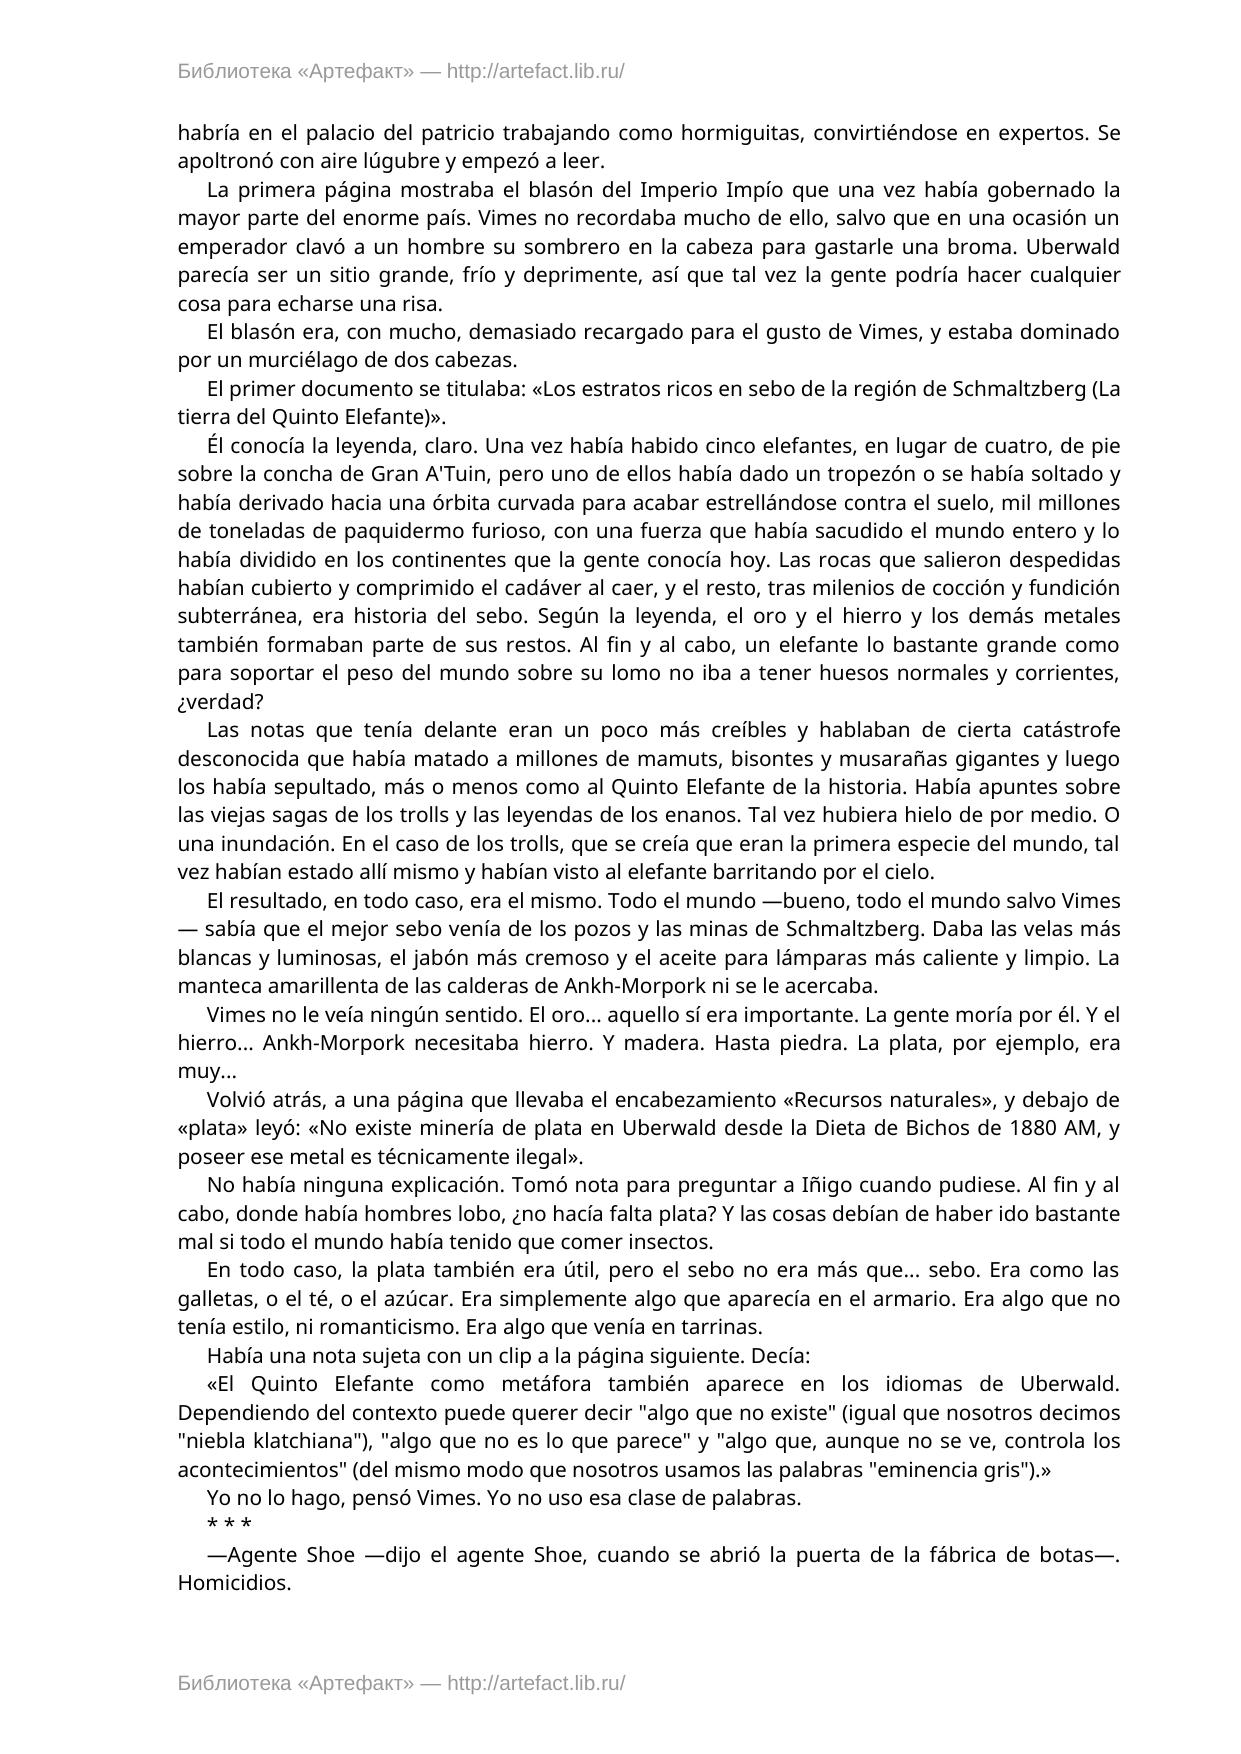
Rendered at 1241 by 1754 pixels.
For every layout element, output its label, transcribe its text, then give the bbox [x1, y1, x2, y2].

text Yo no lo hago, pensó Vimes. Yo no uso esa clase de palabras. [177, 1483, 1122, 1512]
text Las notas que tenía delante eran un poco más creíbles y hablaban de cierta catástrofe desconocida que había matado a millones de mamuts, bisontes y musarañas gigantes y luego los había sepultado, más o menos como al Quinto Elefante de la historia. Había apuntes sobre las viejas sagas de los trolls y las leyendas de los enanos. Tal vez hubiera hielo de por medio. O una inundación. En el caso de los trolls, que se creía que eran la primera especie del mundo, tal vez habían estado allí mismo y habían visto al elefante barritando por el cielo. [177, 715, 1122, 886]
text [177, 118, 1122, 175]
text —Agente Shoe —dijo el agente Shoe, cuando se abrió la puerta de la fábrica de botas—. Homicidios. [177, 1540, 1122, 1597]
text Había una nota sujeta con un clip a la página siguiente. Decía: [177, 1341, 1122, 1369]
text En todo caso, la plata también era útil, pero el sebo no era más que... sebo. Era como las galletas, o el té, o el azúcar. Era simplemente algo que aparecía en el armario. Era algo que no tenía estilo, ni romanticismo. Era algo que venía en tarrinas. [177, 1256, 1122, 1341]
text El blasón era, con mucho, demasiado recargado para el gusto de Vimes, y estaba dominado por un murciélago de dos cabezas. [177, 317, 1122, 374]
text Volvió atrás, a una página que llevaba el encabezamiento «Recursos naturales», y debajo de «plata» leyó: «No existe minería de plata en Uberwald desde la Dieta de Bichos de 1880 AM, y poseer ese metal es técnicamente ilegal». [177, 1085, 1122, 1170]
text Él conocía la leyenda, claro. Una vez había habido cinco elefantes, en lugar de cuatro, de pie sobre la concha de Gran A'Tuin, pero uno de ellos había dado un tropezón o se había soltado y había derivado hacia una órbita curvada para acabar estrellándose contra el suelo, mil millones de toneladas de paquidermo furioso, con una fuerza que había sacudido el mundo entero y lo había dividido en los continentes que la gente conocía hoy. Las rocas que salieron despedidas habían cubierto y comprimido el cadáver al caer, y el resto, tras milenios de cocción y fundición subterránea, era historia del sebo. Según la leyenda, el oro y el hierro y los demás metales también formaban parte de sus restos. Al fin y al cabo, un elefante lo bastante grande como para soportar el peso del mundo sobre su lomo no iba a tener huesos normales y corrientes, ¿verdad? [177, 431, 1122, 715]
text * * * [177, 1512, 1122, 1540]
text «El Quinto Elefante como metáfora también aparece en los idiomas de Uberwald. Dependiendo del contexto puede querer decir "algo que no existe" (igual que nosotros decimos "niebla klatchiana"), "algo que no es lo que parece" y "algo que, aunque no se ve, controla los acontecimientos" (del mismo modo que nosotros usamos las palabras "eminencia gris").» [177, 1369, 1122, 1483]
text El primer documento se titulaba: «Los estratos ricos en sebo de la región de Schmaltzberg (La tierra del Quinto Elefante)». [177, 374, 1122, 431]
text Vimes no le veía ningún sentido. El oro... aquello sí era importante. La gente moría por él. Y el hierro... Ankh-Morpork necesitaba hierro. Y madera. Hasta piedra. La plata, por ejemplo, era muy... [177, 1000, 1122, 1085]
text El resultado, en todo caso, era el mismo. Todo el mundo —bueno, todo el mundo salvo Vimes— sabía que el mejor sebo venía de los pozos y las minas de Schmaltzberg. Daba las velas más blancas y luminosas, el jabón más cremoso y el aceite para lámparas más caliente y limpio. La manteca amarillenta de las calderas de Ankh-Morpork ni se le acercaba. [177, 886, 1122, 1000]
text La primera página mostraba el blasón del Imperio Impío que una vez había gobernado la mayor parte del enorme país. Vimes no recordaba mucho de ello, salvo que en una ocasión un emperador clavó a un hombre su sombrero en la cabeza para gastarle una broma. Uberwald parecía ser un sitio grande, frío y deprimente, así que tal vez la gente podría hacer cualquier cosa para echarse una risa. [177, 175, 1122, 317]
text No había ninguna explicación. Tomó nota para preguntar a Iñigo cuando pudiese. Al fin y al cabo, donde había hombres lobo, ¿no hacía falta plata? Y las cosas debían de haber ido bastante mal si todo el mundo había tenido que comer insectos. [177, 1170, 1122, 1256]
